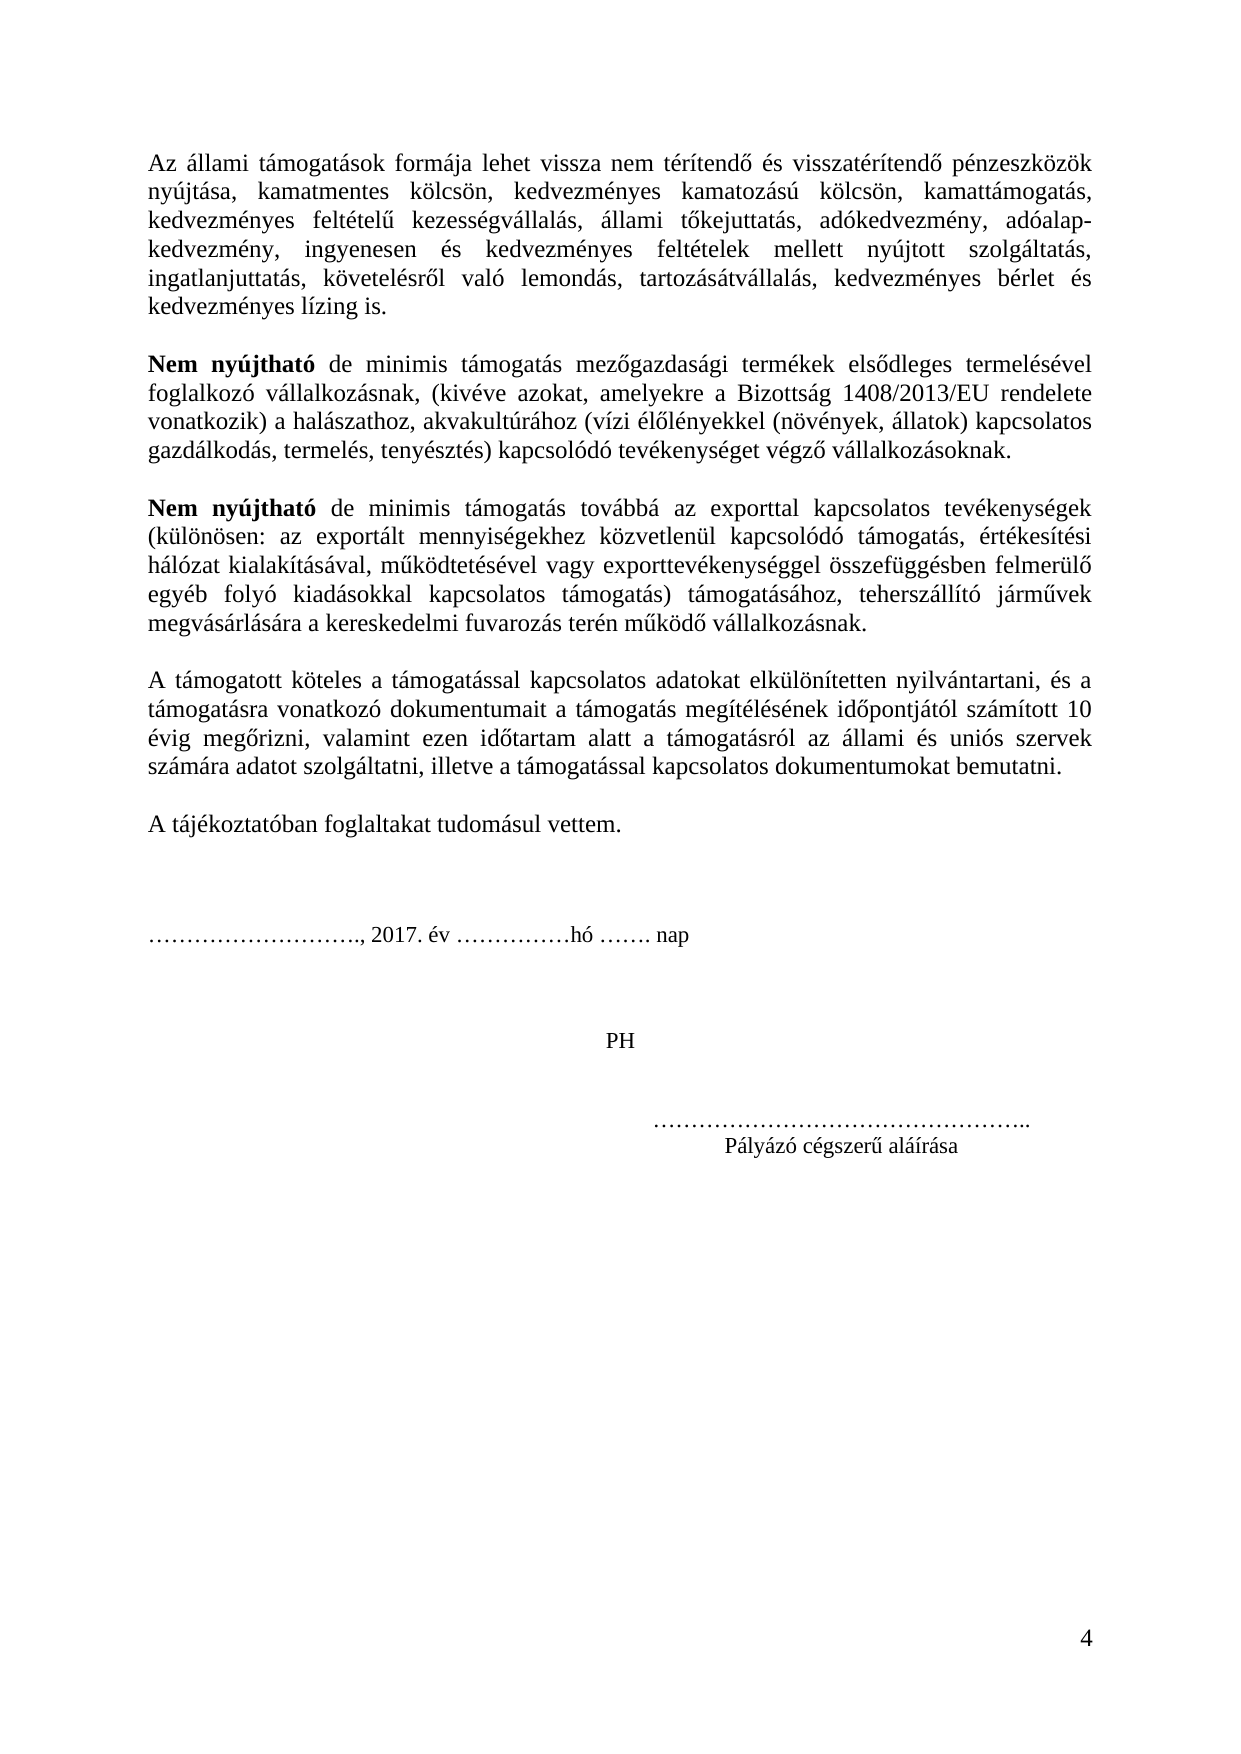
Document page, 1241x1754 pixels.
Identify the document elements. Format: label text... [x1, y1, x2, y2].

text Az állami támogatások formája lehet vissza nem térítendő és visszatérítendő pénzeszközök nyújtása, kamatmentes kölcsön, kedvezményes kamatozású kölcsön, kamattámogatás, kedvezményes feltételű kezességvállalás, állami tőkejuttatás, adókedvezmény, adóalap-kedvezmény, ingyenesen és kedvezményes feltételek mellett nyújtott szolgáltatás, ingatlanjuttatás, követelésről való lemondás, tartozásátvállalás, kedvezményes bérlet és kedvezményes lízing is. [148, 148, 1093, 320]
text A tájékoztatóban foglaltakat tudomásul vettem. [148, 809, 1093, 838]
text A támogatott köteles a támogatással kapcsolatos adatokat elkülönítetten nyilvántartani, és a támogatásra vonatkozó dokumentumait a támogatás megítélésének időpontjától számított 10 évig megőrizni, valamint ezen időtartam alatt a támogatásról az állami és uniós szervek számára adatot szolgáltatni, illetve a támogatással kapcsolatos dokumentumokat bemutatni. [148, 665, 1093, 780]
text ………………………., 2017. év ……………hó ……. nap [148, 921, 1093, 948]
text Pályázó cégszerű aláírása [590, 1132, 1093, 1159]
text Nem nyújtható de minimis támogatás továbbá az exporttal kapcsolatos tevékenységek (különösen: az exportált mennyiségekhez közvetlenül kapcsolódó támogatás, értékesítési hálózat kialakításával, működtetésével vagy exporttevékenységgel összefüggésben felmerülő egyéb folyó kiadásokkal kapcsolatos támogatás) támogatásához, teherszállító járművek megvásárlására a kereskedelmi fuvarozás terén működő vállalkozásnak. [148, 493, 1093, 636]
text PH [148, 1027, 1093, 1053]
text ………………………………………….. [590, 1106, 1093, 1132]
text Nem nyújtható de minimis támogatás mezőgazdasági termékek elsődleges termelésével foglalkozó vállalkozásnak, (kivéve azokat, amelyekre a Bizottság 1408/2013/EU rendelete vonatkozik) a halászathoz, akvakultúrához (vízi élőlényekkel (növények, állatok) kapcsolatos gazdálkodás, termelés, tenyésztés) kapcsolódó tevékenységet végző vállalkozásoknak. [148, 349, 1093, 464]
